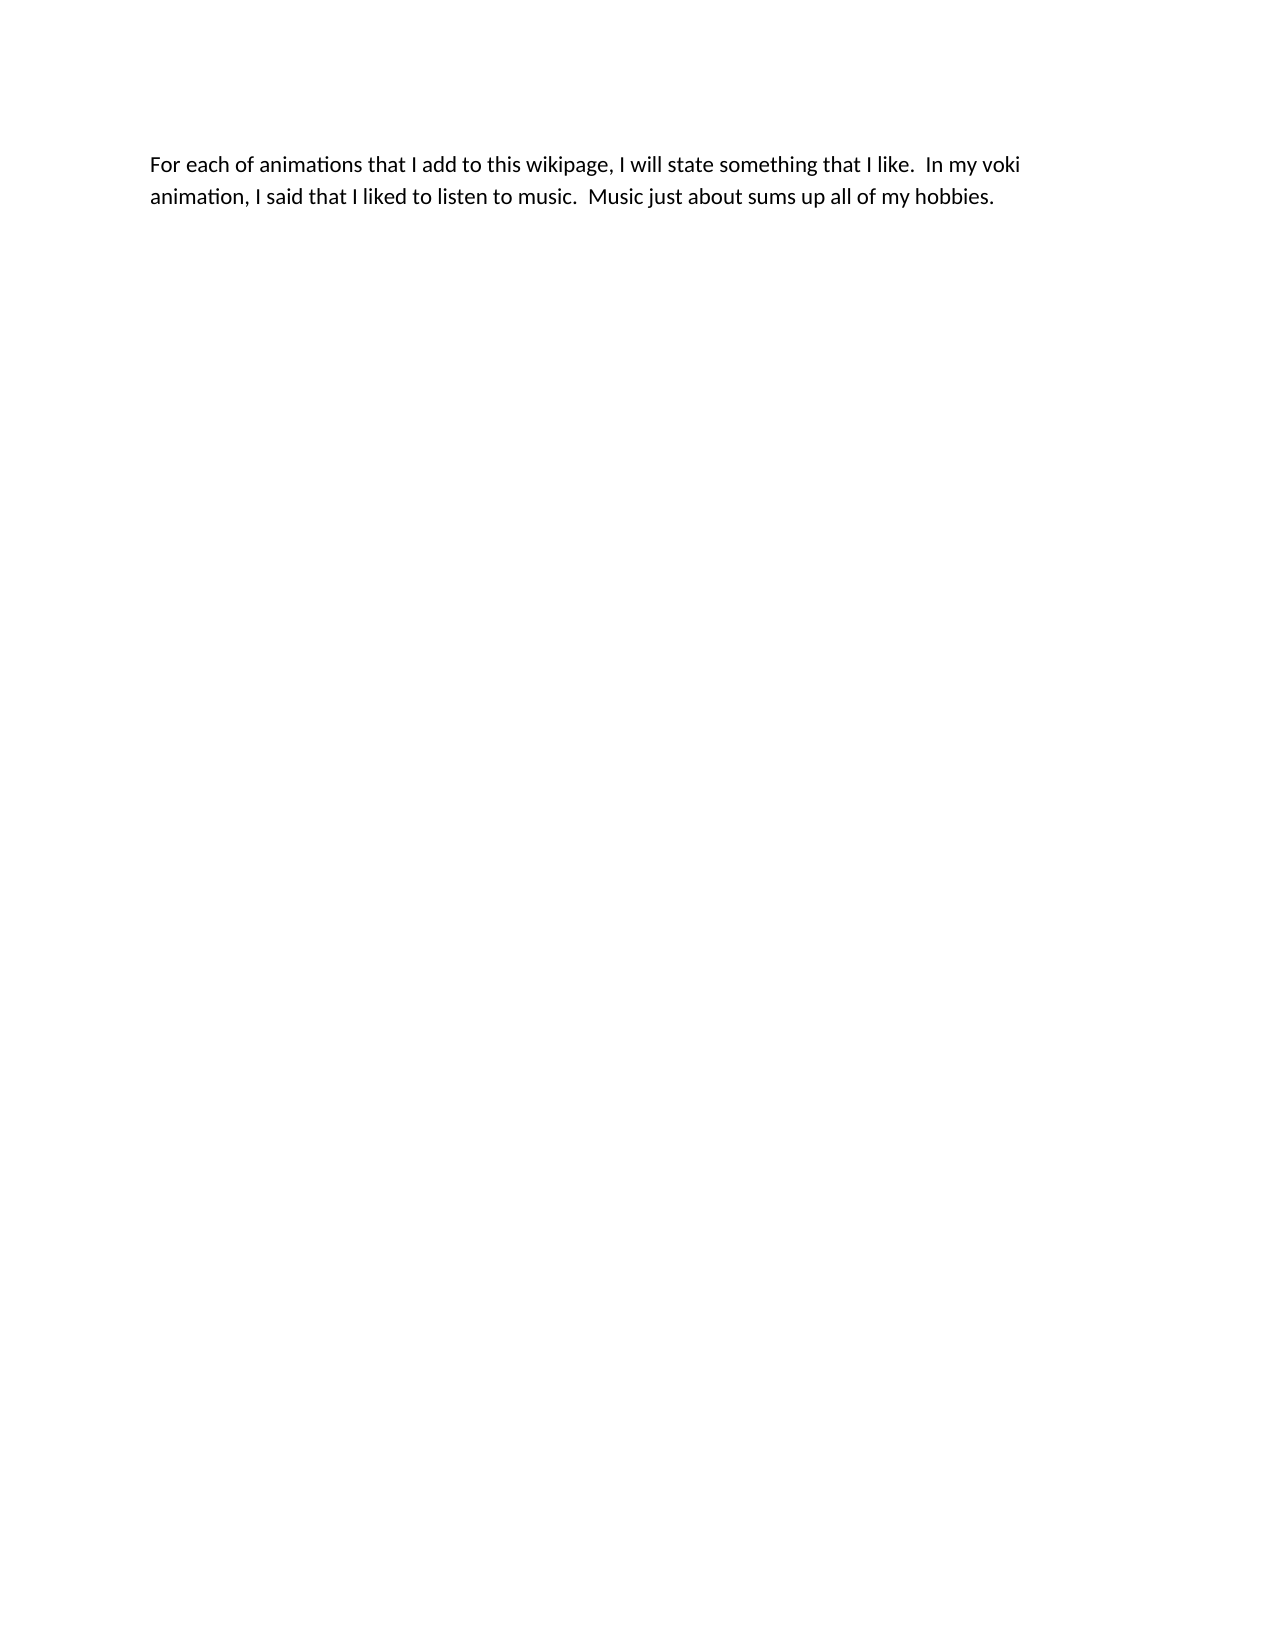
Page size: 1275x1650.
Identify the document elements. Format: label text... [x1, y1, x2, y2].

text For each of animations that I add to this wikipage, I will state something that I like. In my voki animation, I said that I liked to listen to music. Music just about sums up all of my hobbies. [150, 150, 1125, 210]
